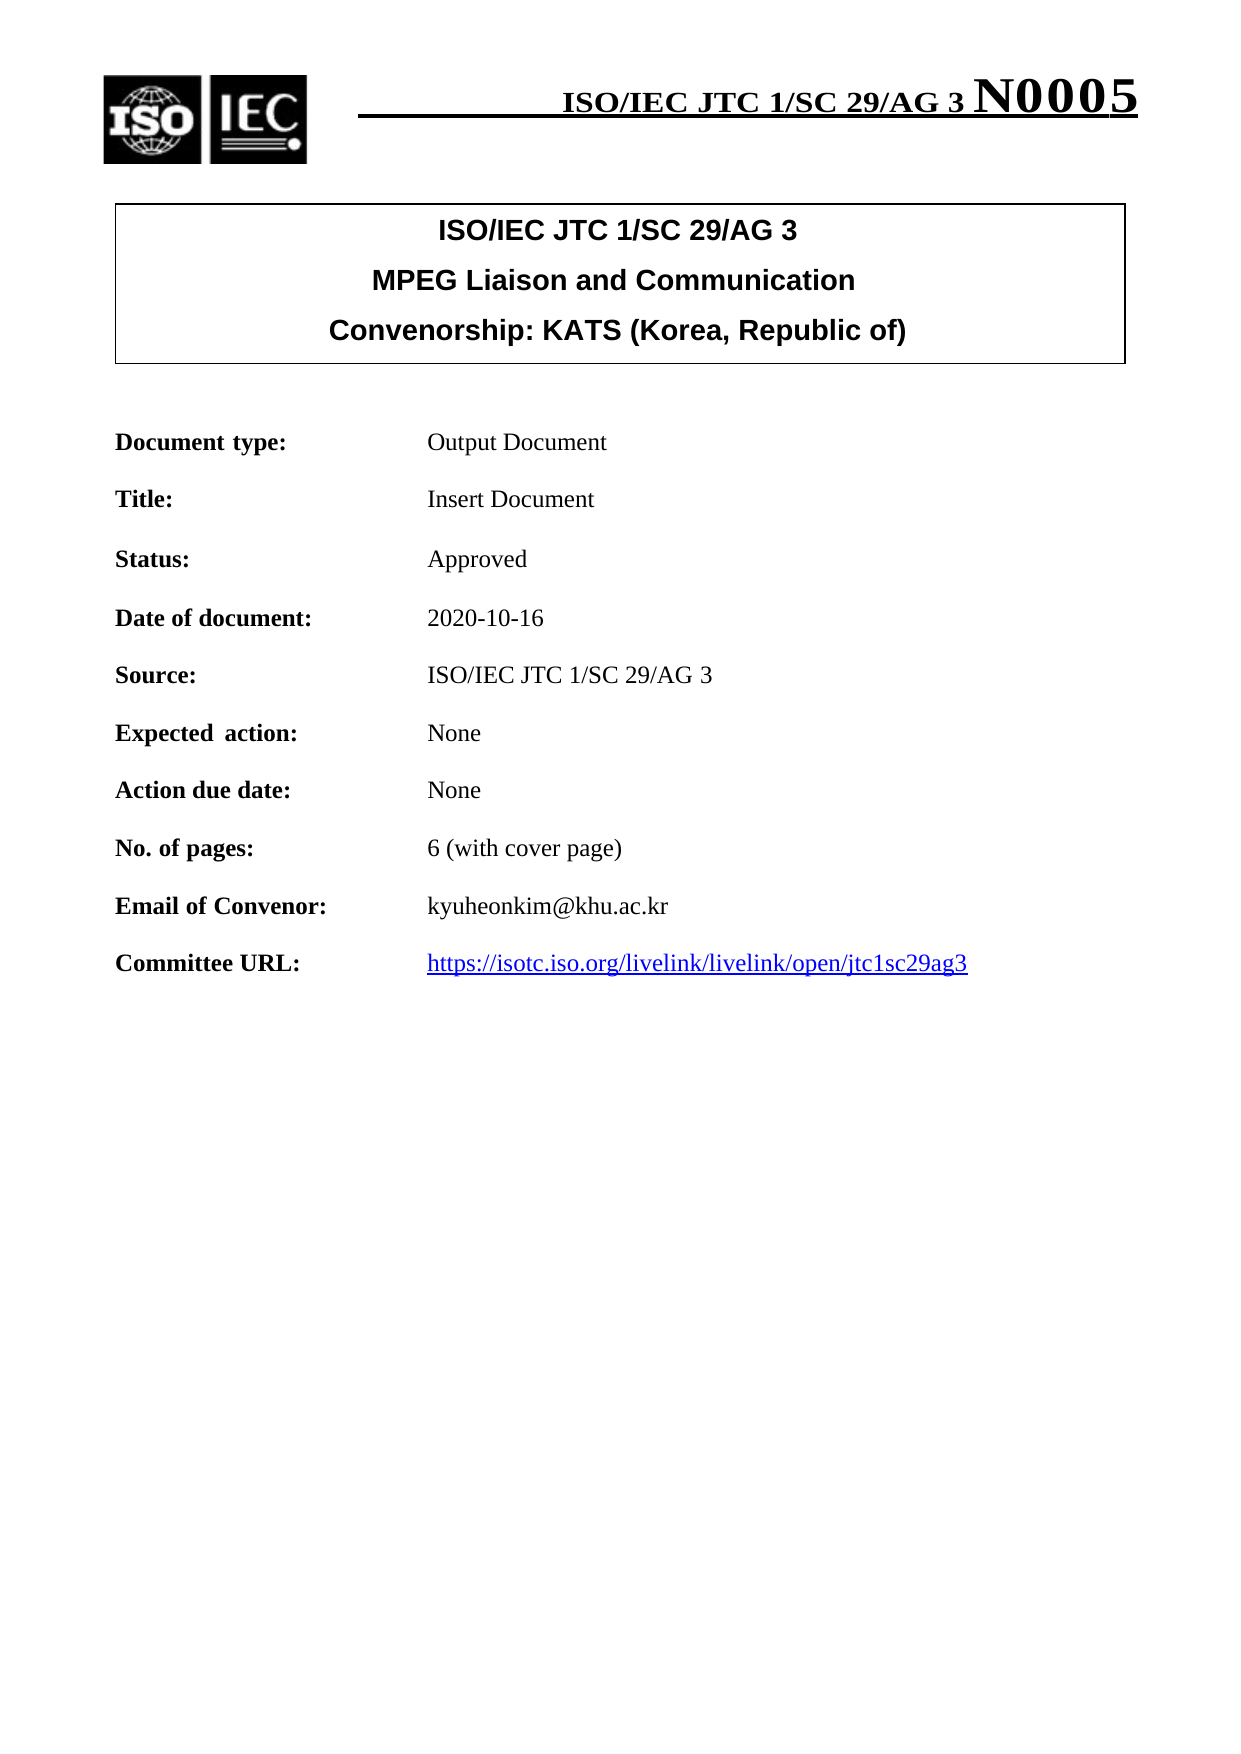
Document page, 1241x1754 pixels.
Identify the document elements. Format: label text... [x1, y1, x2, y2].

text Committee URL: https://isotc.iso.org/livelink/livelink/open/jtc1sc29ag3 [115, 948, 1138, 977]
subtitle Expected action: None [115, 718, 1138, 747]
text Title: Insert Document [115, 484, 1116, 513]
picture [103, 75, 308, 164]
text No. of pages: 6 (with cover page) [115, 833, 1138, 862]
text Source: ISO/IEC JTC 1/SC 29/AG 3 [115, 660, 1138, 689]
subtitle Action due date: None [115, 776, 1138, 804]
title ISO/IEC JTC 1/SC 29/AG 3 N0005 [228, 66, 1138, 123]
text Document type: Output Document [115, 427, 1138, 455]
text Status: Approved [115, 544, 1116, 573]
text Email of Convenor: kyuheonkim@khu.ac.kr [115, 891, 1138, 919]
text Date of document: 2020-10-16 [115, 603, 1138, 632]
